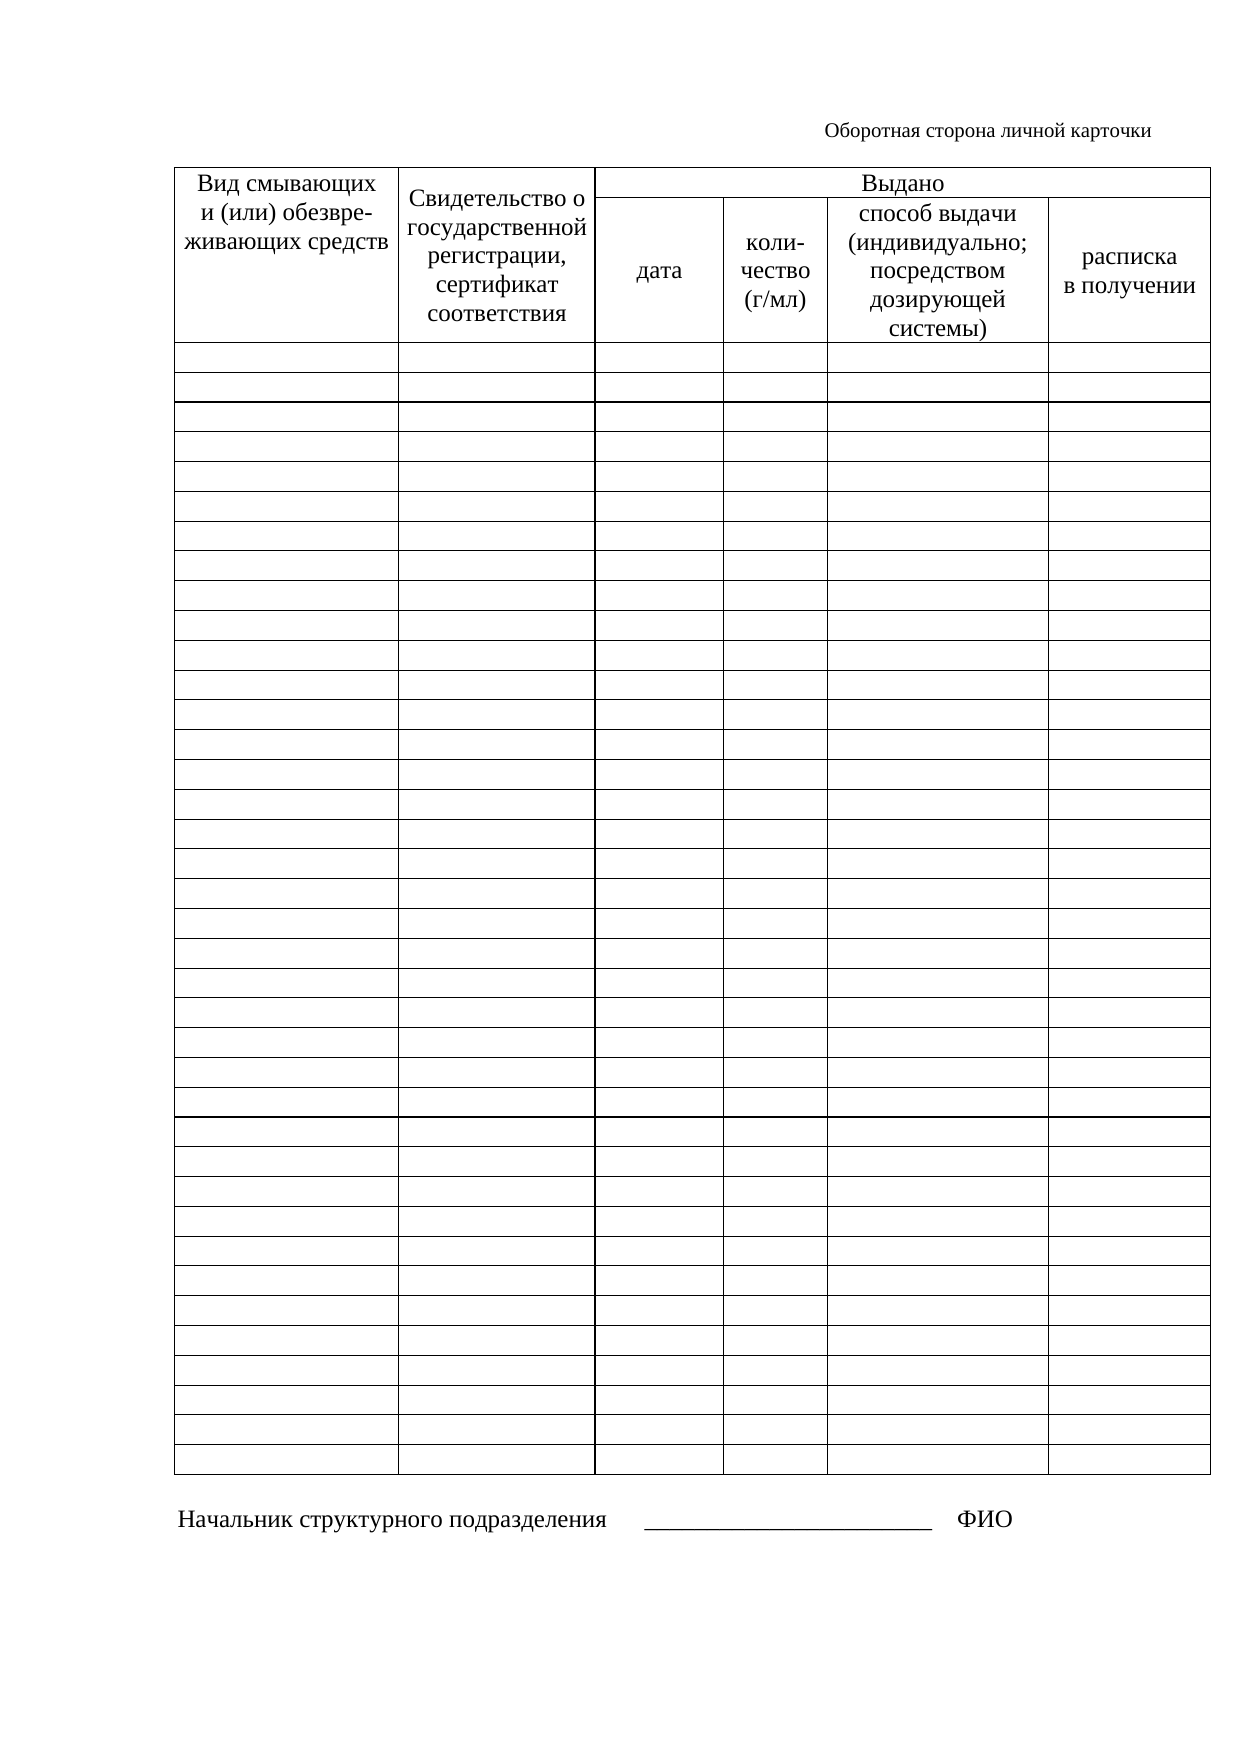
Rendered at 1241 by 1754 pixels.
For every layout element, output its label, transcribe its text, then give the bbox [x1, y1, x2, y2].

table_cell [724, 671, 827, 699]
table_cell [1049, 1386, 1210, 1414]
table_cell [175, 611, 398, 640]
table_cell [596, 1088, 723, 1116]
table_cell [175, 700, 398, 729]
table_cell [828, 1207, 1048, 1236]
table_cell [1049, 641, 1210, 669]
table_cell [724, 730, 827, 759]
table_cell [175, 581, 398, 610]
table_cell [399, 373, 594, 401]
table_cell [399, 820, 594, 848]
table_cell [828, 403, 1048, 431]
table_cell [175, 1118, 398, 1146]
table_cell [1049, 849, 1210, 878]
table_cell [1049, 1147, 1210, 1176]
table_cell [1049, 1237, 1210, 1265]
table_cell [828, 373, 1048, 401]
table_cell [596, 820, 723, 848]
table_cell [596, 1118, 723, 1146]
table_cell [724, 343, 827, 372]
table_cell [724, 432, 827, 461]
table_cell [828, 432, 1048, 461]
table_cell [596, 700, 723, 729]
table_cell [596, 909, 723, 938]
table_cell [1049, 551, 1210, 580]
text Оборотная сторона личной карточки [177, 118, 1152, 142]
table_cell [724, 522, 827, 550]
table_cell [1049, 879, 1210, 908]
table_cell [175, 1356, 398, 1384]
table_cell [399, 551, 594, 580]
table_cell [175, 730, 398, 759]
table_cell [596, 1058, 723, 1087]
table_cell [399, 909, 594, 938]
table_cell [724, 909, 827, 938]
table_cell [175, 1266, 398, 1295]
table_cell [399, 969, 594, 997]
table_cell [828, 1296, 1048, 1325]
table_cell [724, 700, 827, 729]
table_cell [828, 1028, 1048, 1057]
table_cell [596, 462, 723, 491]
table_cell [724, 820, 827, 848]
table_cell [828, 522, 1048, 550]
table_cell [724, 1088, 827, 1116]
table_cell [724, 939, 827, 967]
table_cell [596, 1177, 723, 1206]
table_cell [828, 343, 1048, 372]
table_cell [828, 1266, 1048, 1295]
table_cell [596, 1266, 723, 1295]
table_cell [724, 403, 827, 431]
table_cell [724, 641, 827, 669]
table_cell [175, 403, 398, 431]
table_cell [828, 998, 1048, 1027]
table_cell [828, 1177, 1048, 1206]
table_cell [596, 879, 723, 908]
table_cell [1049, 1296, 1210, 1325]
table_cell [828, 611, 1048, 640]
table_cell [175, 790, 398, 818]
table_cell [1049, 581, 1210, 610]
table_cell [399, 403, 594, 431]
table_cell [596, 343, 723, 372]
table_cell [828, 730, 1048, 759]
table_cell [175, 1207, 398, 1236]
table_cell [596, 522, 723, 550]
table_cell [399, 671, 594, 699]
table_cell [1049, 522, 1210, 550]
table_cell [828, 879, 1048, 908]
table_cell [399, 1445, 594, 1474]
table_cell [399, 1118, 594, 1146]
table_cell [596, 939, 723, 967]
table_cell [724, 373, 827, 401]
table_cell [724, 462, 827, 491]
table_cell [724, 1386, 827, 1414]
table_cell [399, 939, 594, 967]
table_cell [828, 1237, 1048, 1265]
table_cell [175, 879, 398, 908]
table_cell [399, 1177, 594, 1206]
table_cell [175, 1415, 398, 1444]
table_cell [596, 849, 723, 878]
table_cell [724, 581, 827, 610]
table_cell [724, 1207, 827, 1236]
table_cell [175, 760, 398, 789]
table_cell [1049, 611, 1210, 640]
table_cell [596, 730, 723, 759]
text Начальник структурного подразделения _______________________ ФИО [177, 1504, 1152, 1532]
table_cell [596, 1207, 723, 1236]
table_cell [596, 373, 723, 401]
table_cell [1049, 1118, 1210, 1146]
table_cell [175, 1058, 398, 1087]
table_cell [1049, 1028, 1210, 1057]
table_cell [399, 1058, 594, 1087]
table_cell [175, 969, 398, 997]
table_cell [1049, 1058, 1210, 1087]
table_cell [828, 462, 1048, 491]
table_cell дата [596, 198, 723, 342]
table_cell [175, 1028, 398, 1057]
table_cell [399, 1386, 594, 1414]
table_cell [828, 700, 1048, 729]
table_cell количество (г/мл) [724, 198, 827, 342]
table_cell [596, 641, 723, 669]
table_cell [724, 1445, 827, 1474]
table_cell [175, 1445, 398, 1474]
table_cell [1049, 700, 1210, 729]
table_cell [596, 790, 723, 818]
table_header Выдано [596, 168, 1210, 197]
table_cell [1049, 909, 1210, 938]
table_cell [828, 492, 1048, 521]
table_cell [175, 641, 398, 669]
table_cell [828, 820, 1048, 848]
table_cell [828, 1356, 1048, 1384]
table_cell [399, 1207, 594, 1236]
table_cell [399, 1237, 594, 1265]
table_cell [1049, 1266, 1210, 1295]
table_cell [596, 998, 723, 1027]
table_cell [175, 909, 398, 938]
table_cell [175, 1237, 398, 1265]
table_cell [399, 730, 594, 759]
table_cell [399, 1088, 594, 1116]
table_cell [399, 1028, 594, 1057]
table_cell [175, 671, 398, 699]
table_cell [596, 671, 723, 699]
table_cell [1049, 373, 1210, 401]
table_cell [828, 939, 1048, 967]
table_cell [596, 403, 723, 431]
table_cell [399, 1326, 594, 1355]
table_cell [724, 1028, 827, 1057]
table_cell [1049, 969, 1210, 997]
table_cell [1049, 1445, 1210, 1474]
table_cell [175, 849, 398, 878]
table_cell [1049, 1177, 1210, 1206]
table_cell [828, 1386, 1048, 1414]
table_cell [724, 492, 827, 521]
table_cell [399, 1356, 594, 1384]
table_cell [399, 849, 594, 878]
table_cell [175, 1296, 398, 1325]
table_cell [724, 1237, 827, 1265]
table_cell [175, 432, 398, 461]
table_cell [175, 1088, 398, 1116]
table_cell [828, 1415, 1048, 1444]
table_cell [399, 760, 594, 789]
table_cell [828, 849, 1048, 878]
table_cell [724, 1177, 827, 1206]
table_cell [175, 343, 398, 372]
table_cell [399, 581, 594, 610]
table_cell [399, 1415, 594, 1444]
table_cell [828, 790, 1048, 818]
table_cell [828, 1118, 1048, 1146]
table_cell [724, 998, 827, 1027]
table_cell [399, 700, 594, 729]
table_cell [828, 760, 1048, 789]
table_cell [1049, 1088, 1210, 1116]
table_cell [596, 1326, 723, 1355]
table_cell [399, 1296, 594, 1325]
table_cell [1049, 671, 1210, 699]
table_cell [724, 790, 827, 818]
table_cell [399, 998, 594, 1027]
table_cell [724, 1296, 827, 1325]
table_cell [724, 1147, 827, 1176]
table_cell [399, 611, 594, 640]
table_cell [724, 1266, 827, 1295]
table_cell [828, 1088, 1048, 1116]
table_cell [1049, 343, 1210, 372]
table_cell [828, 671, 1048, 699]
table_cell [399, 879, 594, 908]
table_cell [1049, 1207, 1210, 1236]
table_cell [1049, 820, 1210, 848]
table_cell [175, 1326, 398, 1355]
table_cell [175, 998, 398, 1027]
table_cell способ выдачи (индивидуально; посредством дозирующей системы) [828, 198, 1048, 342]
table_cell [596, 1445, 723, 1474]
table_cell [828, 1147, 1048, 1176]
table_cell [1049, 730, 1210, 759]
table_cell [399, 1147, 594, 1176]
table_cell [1049, 432, 1210, 461]
table_cell [724, 1356, 827, 1384]
table_cell [1049, 1356, 1210, 1384]
table_cell [1049, 1326, 1210, 1355]
table_cell [399, 492, 594, 521]
table_cell [724, 1118, 827, 1146]
table_cell [596, 581, 723, 610]
table_cell [596, 492, 723, 521]
table_cell [1049, 403, 1210, 431]
table_cell [1049, 760, 1210, 789]
table_cell [1049, 790, 1210, 818]
table_cell [175, 462, 398, 491]
table_cell [1049, 1415, 1210, 1444]
table_cell [596, 432, 723, 461]
table_cell [399, 462, 594, 491]
table_cell [399, 522, 594, 550]
table_header Свидетельство о государственной регистрации, сертификат соответствия [399, 168, 594, 342]
table_cell [175, 1147, 398, 1176]
table_cell [596, 969, 723, 997]
table_cell [175, 522, 398, 550]
table_cell [596, 1147, 723, 1176]
table_cell [724, 551, 827, 580]
table_cell [596, 1415, 723, 1444]
table_cell [399, 1266, 594, 1295]
table_cell [175, 939, 398, 967]
table_cell [724, 1415, 827, 1444]
table_cell [828, 1058, 1048, 1087]
table_cell [596, 760, 723, 789]
table_cell [175, 1386, 398, 1414]
table_cell [596, 1028, 723, 1057]
table_cell [596, 611, 723, 640]
table_cell [596, 551, 723, 580]
table_cell [175, 373, 398, 401]
table_cell [175, 1177, 398, 1206]
table_cell [828, 1326, 1048, 1355]
table_cell [175, 551, 398, 580]
table_cell [724, 611, 827, 640]
table_cell [399, 432, 594, 461]
table_cell [596, 1296, 723, 1325]
table_cell [399, 641, 594, 669]
table_cell [175, 492, 398, 521]
table_cell [1049, 492, 1210, 521]
table_cell [724, 1058, 827, 1087]
table_cell [724, 879, 827, 908]
table_cell [596, 1386, 723, 1414]
table_cell [828, 581, 1048, 610]
table_cell [1049, 462, 1210, 491]
table_cell [596, 1356, 723, 1384]
table_cell [399, 343, 594, 372]
table_cell [175, 820, 398, 848]
table_cell [724, 760, 827, 789]
table_cell [596, 1237, 723, 1265]
table_cell [1049, 998, 1210, 1027]
table_cell [828, 909, 1048, 938]
table_cell [724, 849, 827, 878]
table_cell [828, 551, 1048, 580]
table_cell [1049, 939, 1210, 967]
table_cell [828, 1445, 1048, 1474]
table_header Вид смывающих и (или) обезвреживающих средств [175, 168, 398, 342]
table_cell [828, 641, 1048, 669]
table_cell [828, 969, 1048, 997]
table_cell [399, 790, 594, 818]
table_cell расписка в получении [1049, 198, 1210, 342]
table_cell [724, 969, 827, 997]
table_cell [724, 1326, 827, 1355]
